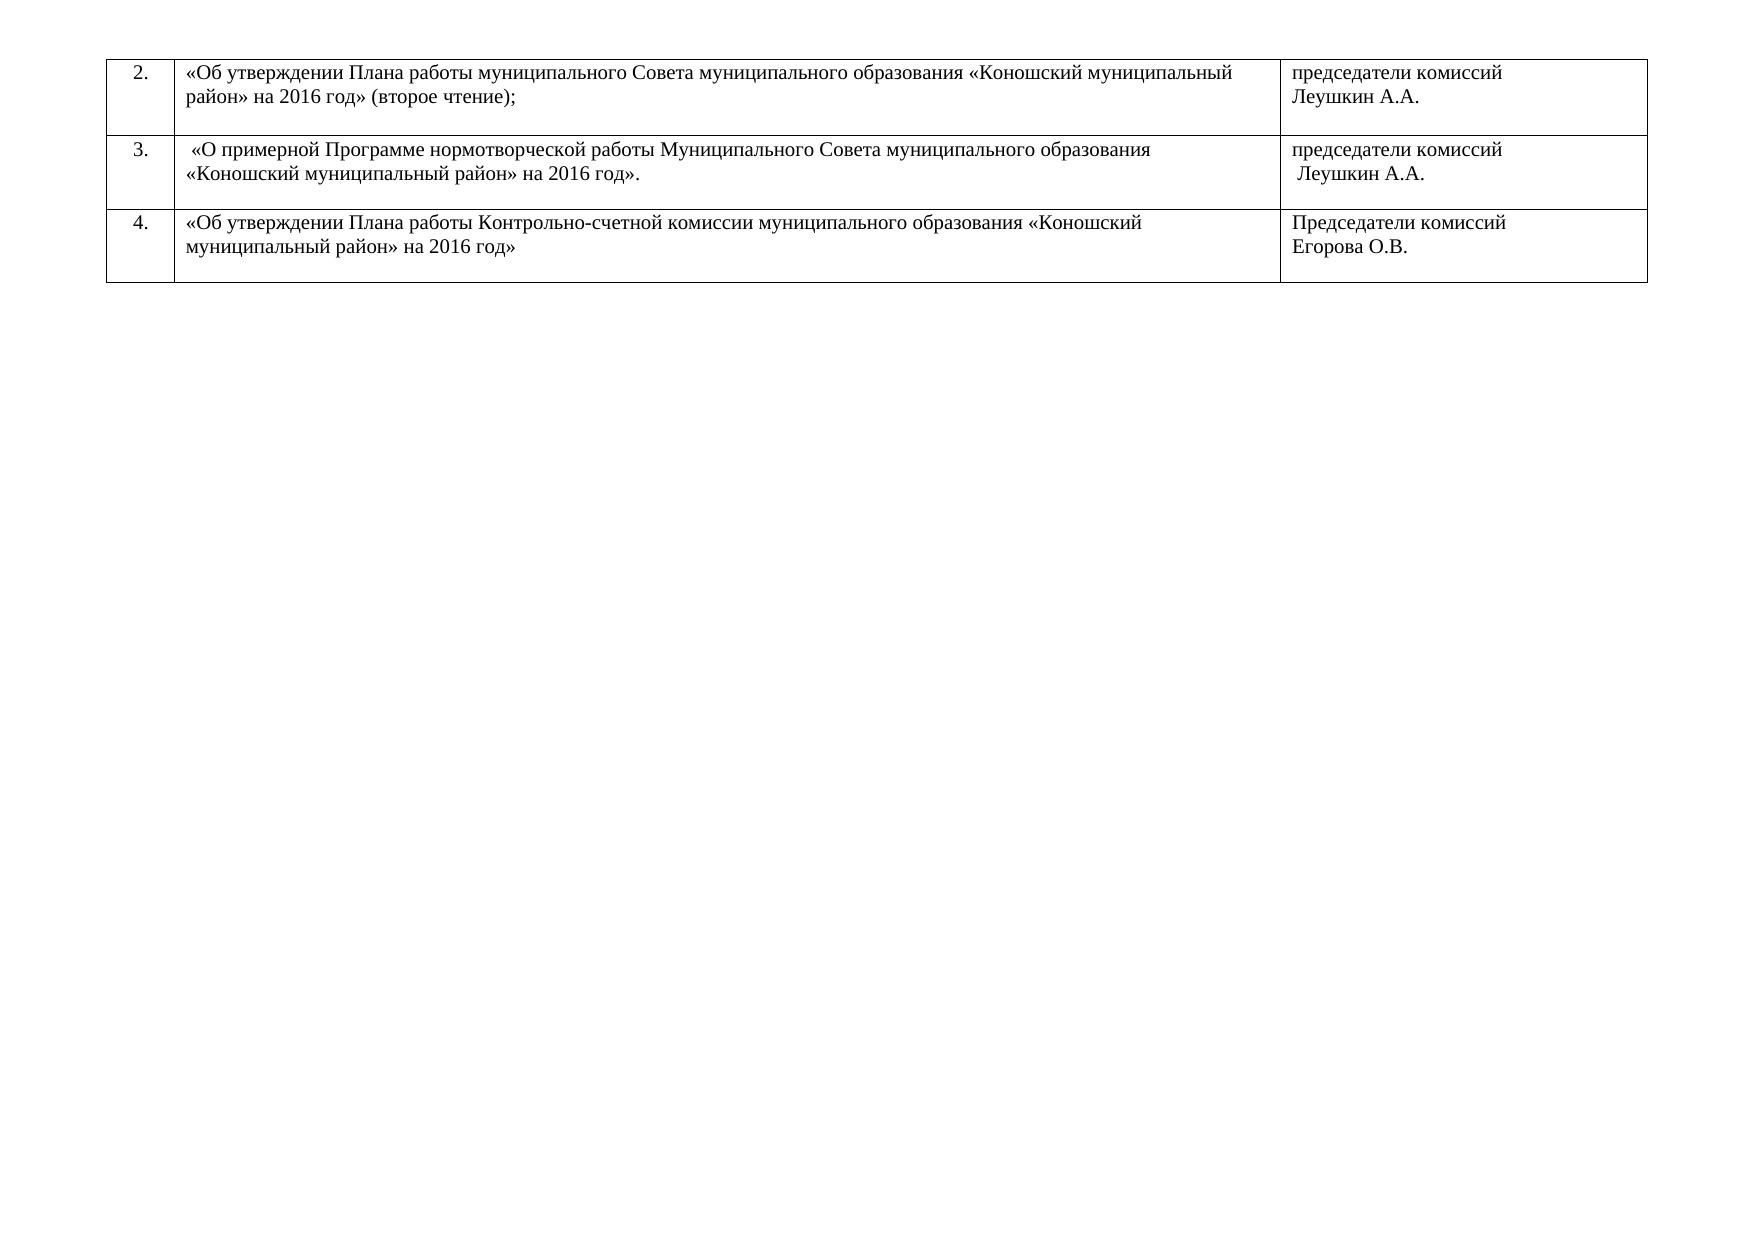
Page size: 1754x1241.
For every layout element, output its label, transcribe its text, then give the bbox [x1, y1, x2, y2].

table_cell 2. [107, 60, 174, 135]
table_cell «Об утверждении Плана работы Контрольно-счетной комиссии муниципального образования «Коношский муниципальный район» на 2016 год» [175, 210, 1280, 282]
table_cell председатели комиссий Леушкин А.А. [1281, 136, 1647, 209]
table_cell «О примерной Программе нормотворческой работы Муниципального Совета муниципального образования «Коношский муниципальный район» на 2016 год». [175, 136, 1280, 209]
table_cell «Об утверждении Плана работы муниципального Совета муниципального образования «Коношский муниципальный район» на 2016 год» (второе чтение); [175, 60, 1280, 135]
table_cell председатели комиссий Леушкин А.А. [1281, 60, 1647, 135]
table_cell 3. [107, 136, 174, 209]
table_cell Председатели комиссий Егорова О.В. [1281, 210, 1647, 282]
table_cell 4. [107, 210, 174, 282]
